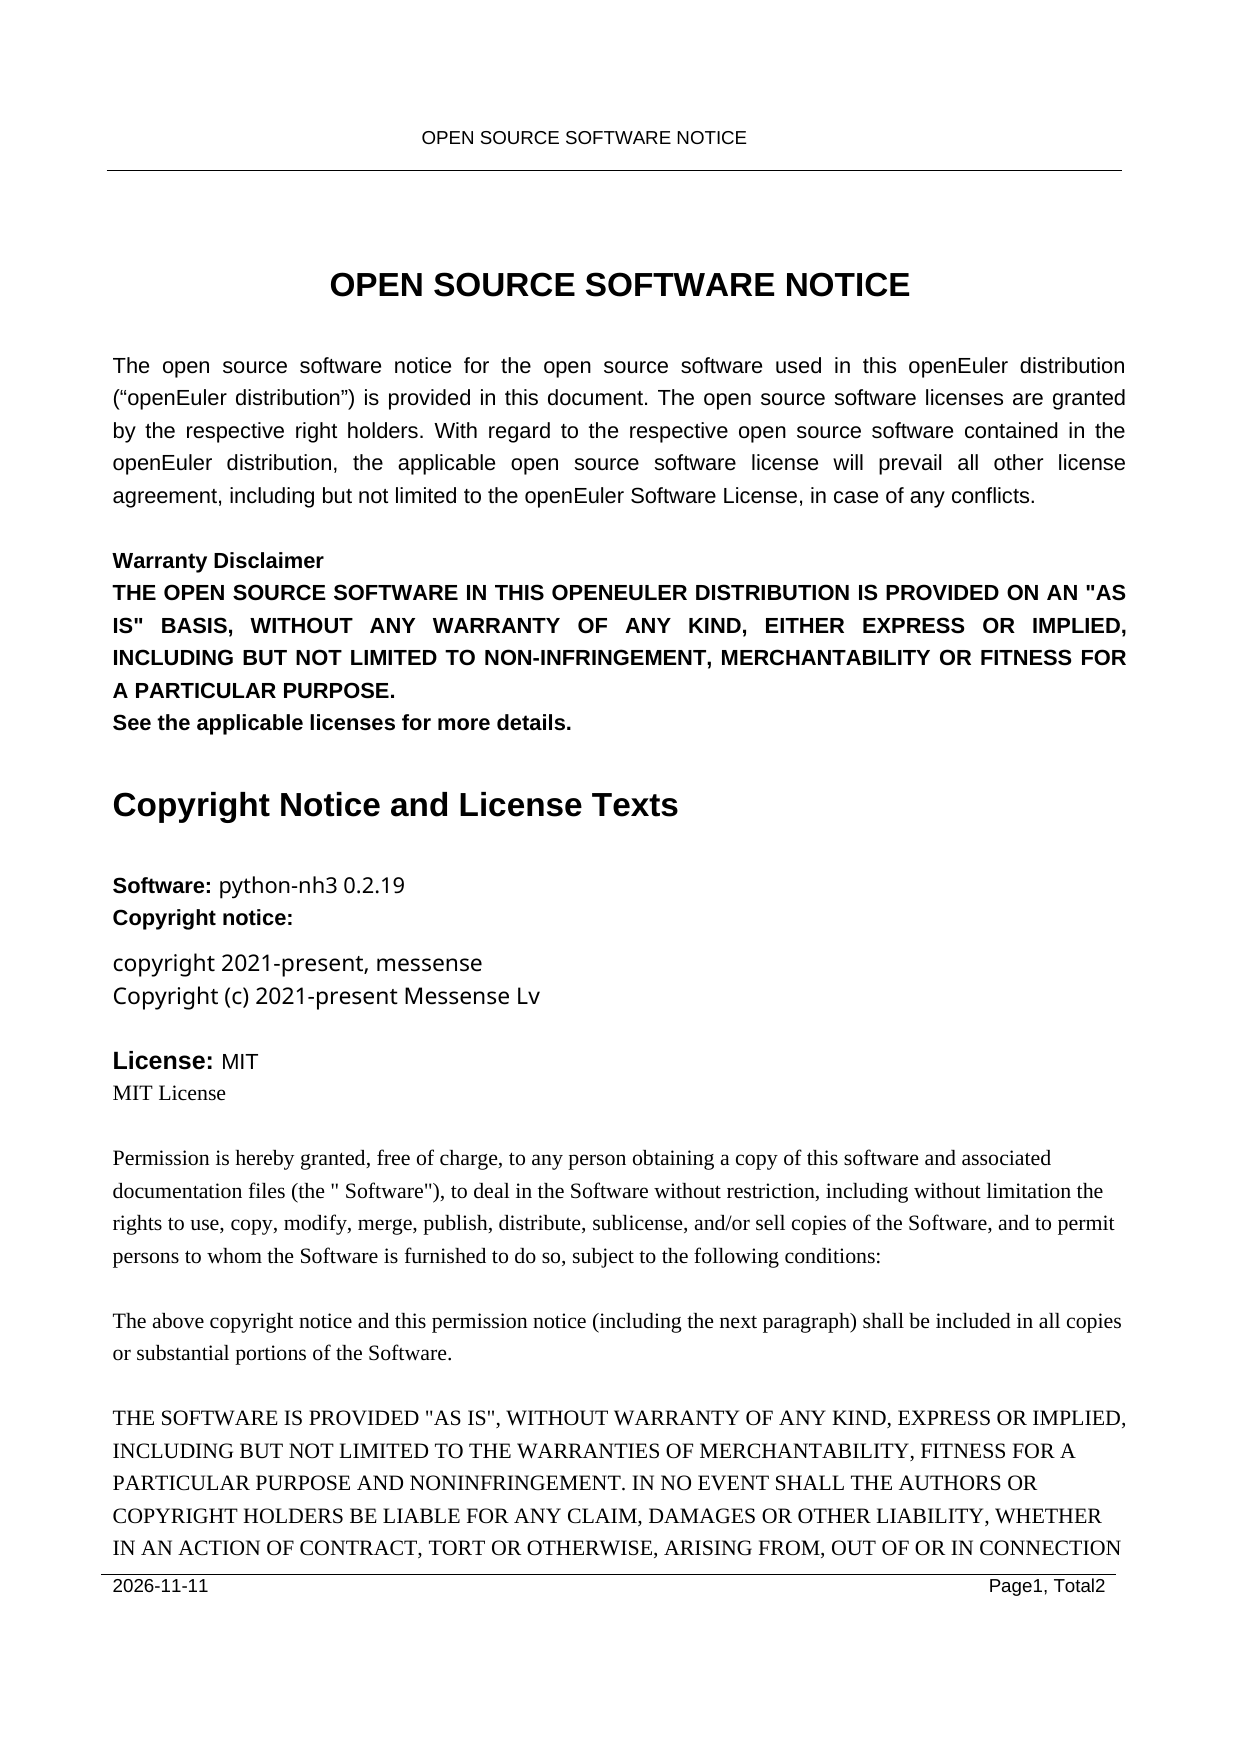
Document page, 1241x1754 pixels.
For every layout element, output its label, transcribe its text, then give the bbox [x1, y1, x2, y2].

text copyright 2021-present, messense Copyright (c) 2021-present Messense Lv [112, 947, 1128, 1044]
text Copyright Notice and License Texts [112, 771, 1128, 836]
text OPEN SOURCE SOFTWARE NOTICE [112, 251, 1128, 316]
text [112, 1077, 1128, 1564]
text Copyright notice: [112, 901, 1128, 934]
text License: MIT [112, 1044, 1128, 1077]
text The open source software notice for the open source software used in this openEuler distribution (“openEuler distribution”) is provided in this document. The open source software licenses are granted by the respective right holders. With regard to the respective open source software contained in the openEuler distribution, the applicable open source software license will prevail all other license agreement, including but not limited to the openEuler Software License, in case of any conflicts. [112, 349, 1128, 511]
text Warranty Disclaimer [112, 544, 1128, 576]
text THE OPEN SOURCE SOFTWARE IN THIS OPENEULER DISTRIBUTION IS PROVIDED ON AN "AS IS" BASIS, WITHOUT ANY WARRANTY OF ANY KIND, EITHER EXPRESS OR IMPLIED, INCLUDING BUT NOT LIMITED TO NON-INFRINGEMENT, MERCHANTABILITY OR FITNESS FOR A PARTICULAR PURPOSE. See the applicable licenses for more details. [112, 576, 1128, 739]
title Software: python-nh3 0.2.19 [112, 869, 1128, 901]
